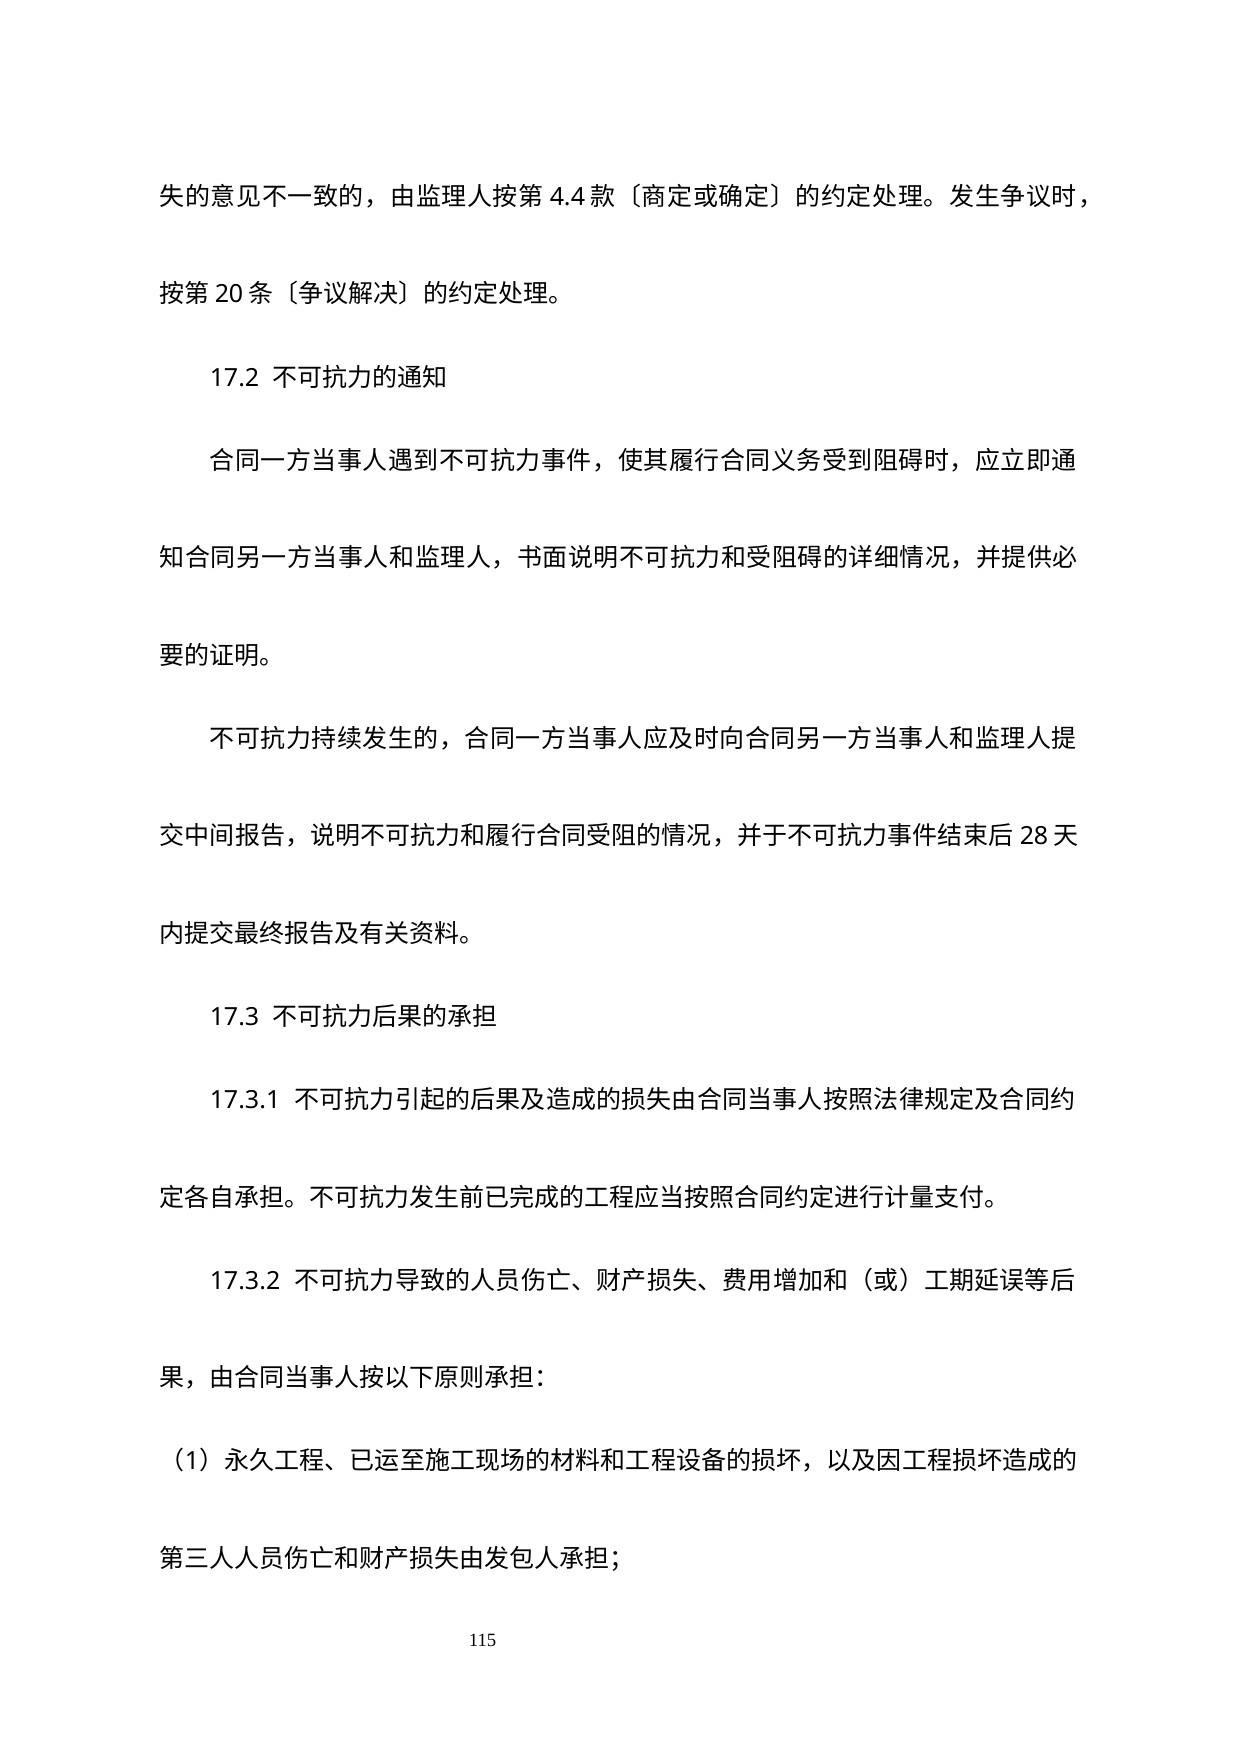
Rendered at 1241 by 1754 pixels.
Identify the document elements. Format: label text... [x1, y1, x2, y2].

text 17.3.2 不可抗力导致的人员伤亡、财产损失、费用增加和（或）工期延误等后果，由合同当事人按以下原则承担： [159, 1246, 1078, 1408]
text 合同一方当事人遇到不可抗力事件，使其履行合同义务受到阻碍时，应立即通知合同另一方当事人和监理人，书面说明不可抗力和受阻碍的详细情况，并提供必要的证明。 [159, 426, 1078, 686]
text 17.3 不可抗力后果的承担 [159, 982, 1078, 1047]
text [159, 162, 1078, 324]
text 不可抗力持续发生的，合同一方当事人应及时向合同另一方当事人和监理人提交中间报告，说明不可抗力和履行合同受阻的情况，并于不可抗力事件结束后28天内提交最终报告及有关资料。 [159, 704, 1078, 964]
text 17.3.1 不可抗力引起的后果及造成的损失由合同当事人按照法律规定及合同约定各自承担。不可抗力发生前已完成的工程应当按照合同约定进行计量支付。 [159, 1065, 1078, 1228]
text （1）永久工程、已运至施工现场的材料和工程设备的损坏，以及因工程损坏造成的第三人人员伤亡和财产损失由发包人承担； [159, 1426, 1078, 1589]
text 17.2 不可抗力的通知 [159, 343, 1078, 408]
